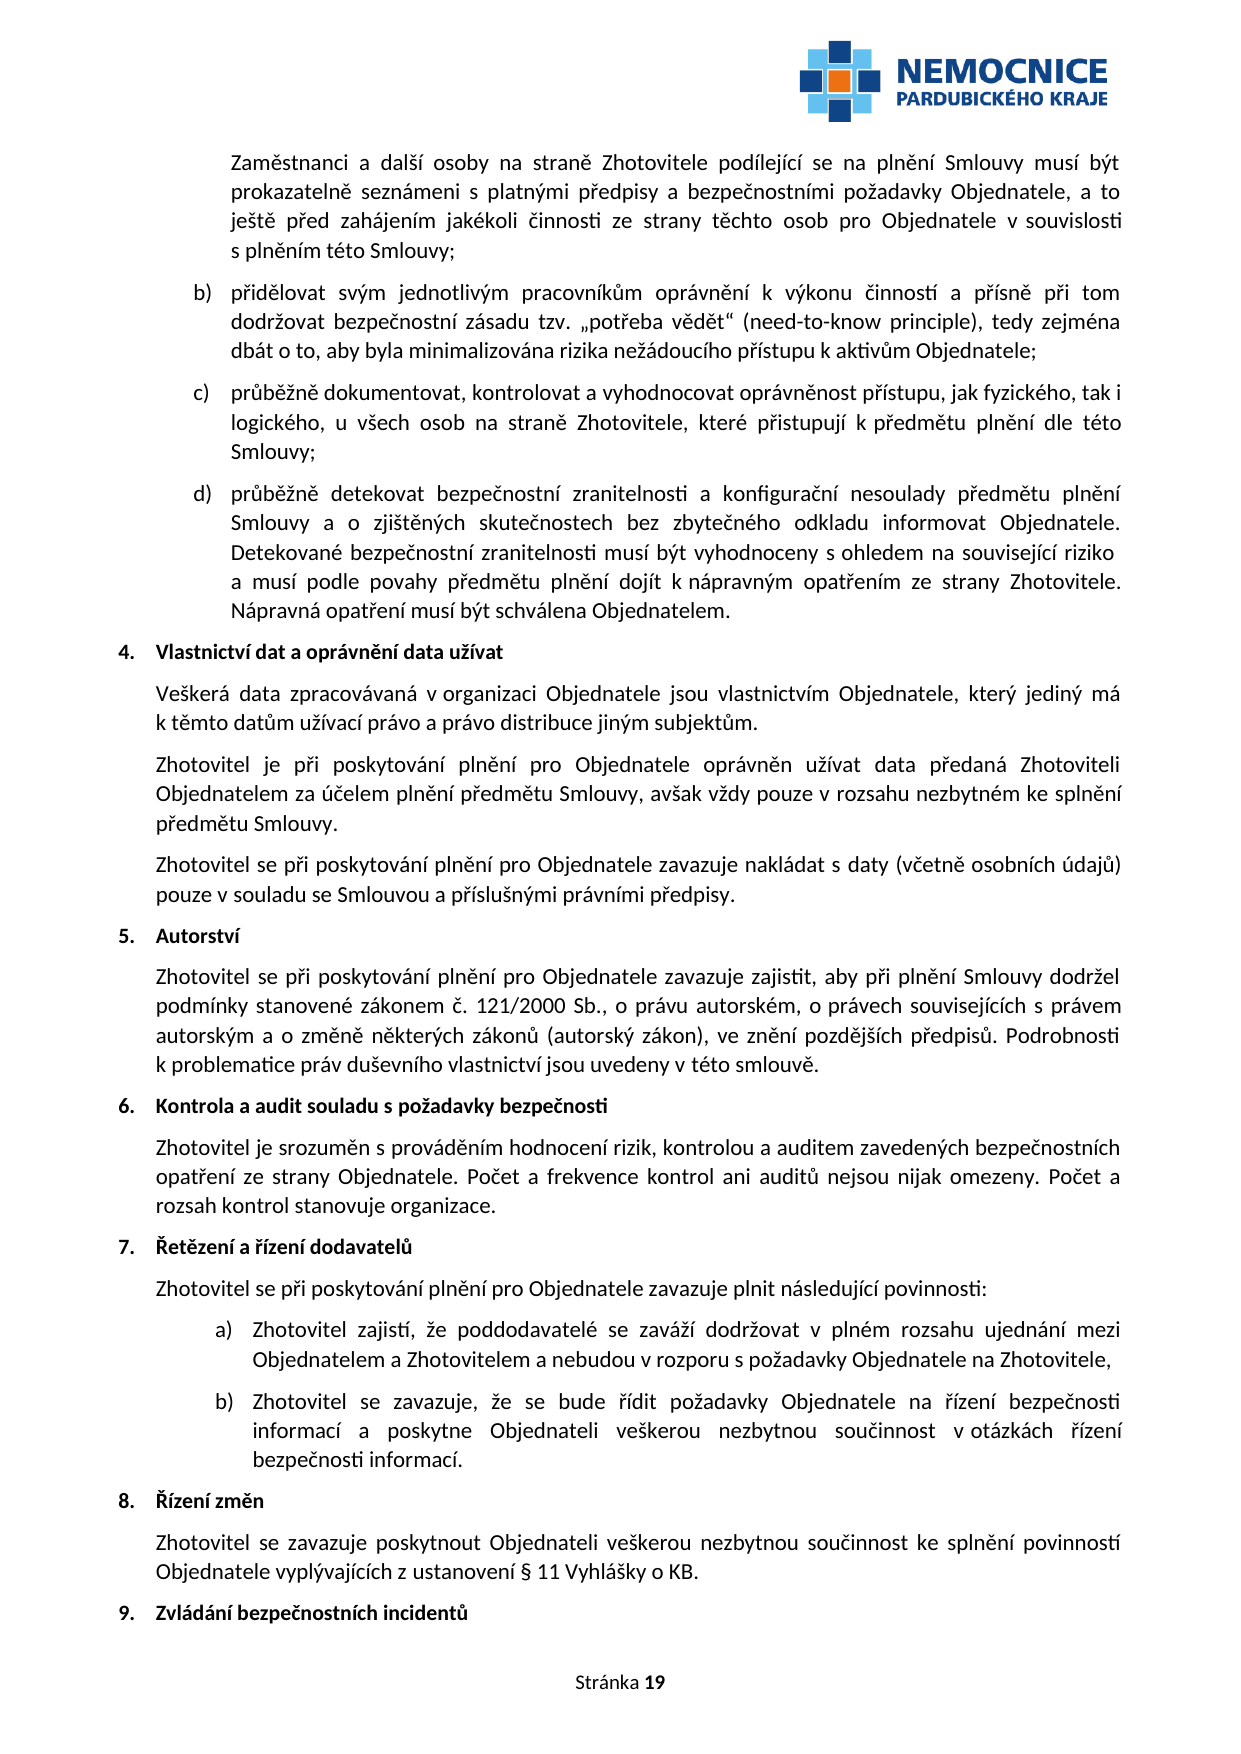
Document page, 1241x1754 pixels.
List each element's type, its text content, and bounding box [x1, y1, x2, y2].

list Zhotovitel se zavazuje, že se bude řídit požadavky Objednatele na řízení bezpečnosti informací a poskytne Objednateli veškerou nezbytnou součinnost v otázkách řízení bezpečnosti informací. [215, 1387, 1122, 1474]
text Veškerá data zpracovávaná v organizaci Objednatele jsou vlastnictvím Objednatele, který jediný má k těmto datům užívací právo a právo distribuce jiným subjektům. [156, 679, 1122, 736]
list Řetězení a řízení dodavatelů [118, 1233, 1122, 1260]
list Kontrola a audit souladu s požadavky bezpečnosti [118, 1092, 1122, 1119]
list Řízení změn [118, 1487, 1122, 1514]
text Zhotovitel se při poskytování plnění pro Objednatele zavazuje zajistit, aby při plnění Smlouvy dodržel podmínky stanovené zákonem č. 121/2000 Sb., o právu autorském, o právech souvisejících s právem autorským a o změně některých zákonů (autorský zákon), ve znění pozdějších předpisů. Podrobnosti k problematice práv duševního vlastnictví jsou uvedeny v této smlouvě. [156, 962, 1122, 1078]
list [193, 148, 1122, 264]
picture [798, 39, 1108, 123]
list přidělovat svým jednotlivým pracovníkům oprávnění k výkonu činností a přísně při tom dodržovat bezpečnostní zásadu tzv. „potřeba vědět“ (need-to-know principle), tedy zejména dbát o to, aby byla minimalizována rizika nežádoucího přístupu k aktivům Objednatele; [193, 278, 1122, 364]
text Zhotovitel je srozuměn s prováděním hodnocení rizik, kontrolou a auditem zavedených bezpečnostních opatření ze strany Objednatele. Počet a frekvence kontrol ani auditů nejsou nijak omezeny. Počet a rozsah kontrol stanovuje organizace. [156, 1133, 1122, 1219]
list průběžně detekovat bezpečnostní zranitelnosti a konfigurační nesoulady předmětu plnění Smlouvy a o zjištěných skutečnostech bez zbytečného odkladu informovat Objednatele. Detekované bezpečnostní zranitelnosti musí být vyhodnoceny s ohledem na související riziko a musí podle povahy předmětu plnění dojít k nápravným opatřením ze strany Zhotovitele. Nápravná opatření musí být schválena Objednatelem. [193, 479, 1122, 624]
list Autorství [118, 922, 1122, 948]
list Vlastnictví dat a oprávnění data užívat [118, 638, 1122, 665]
list průběžně dokumentovat, kontrolovat a vyhodnocovat oprávněnost přístupu, jak fyzického, tak i logického, u všech osob na straně Zhotovitele, které přistupují k předmětu plnění dle této Smlouvy; [193, 378, 1122, 465]
text Zhotovitel se při poskytování plnění pro Objednatele zavazuje nakládat s daty (včetně osobních údajů) pouze v souladu se Smlouvou a příslušnými právními předpisy. [156, 851, 1122, 908]
text Zhotovitel se zavazuje poskytnout Objednateli veškerou nezbytnou součinnost ke splnění povinností Objednatele vyplývajících z ustanovení § 11 Vyhlášky o KB. [156, 1528, 1122, 1585]
text Zhotovitel se při poskytování plnění pro Objednatele zavazuje plnit následující povinnosti: [156, 1274, 1122, 1302]
list Zhotovitel zajistí, že poddodavatelé se zaváží dodržovat v plném rozsahu ujednání mezi Objednatelem a Zhotovitelem a nebudou v rozporu s požadavky Objednatele na Zhotovitele, [215, 1316, 1122, 1373]
text Zhotovitel je při poskytování plnění pro Objednatele oprávněn užívat data předaná Zhotoviteli Objednatelem za účelem plnění předmětu Smlouvy, avšak vždy pouze v rozsahu nezbytném ke splnění předmětu Smlouvy. [156, 750, 1122, 837]
list Zvládání bezpečnostních incidentů [118, 1599, 1122, 1626]
